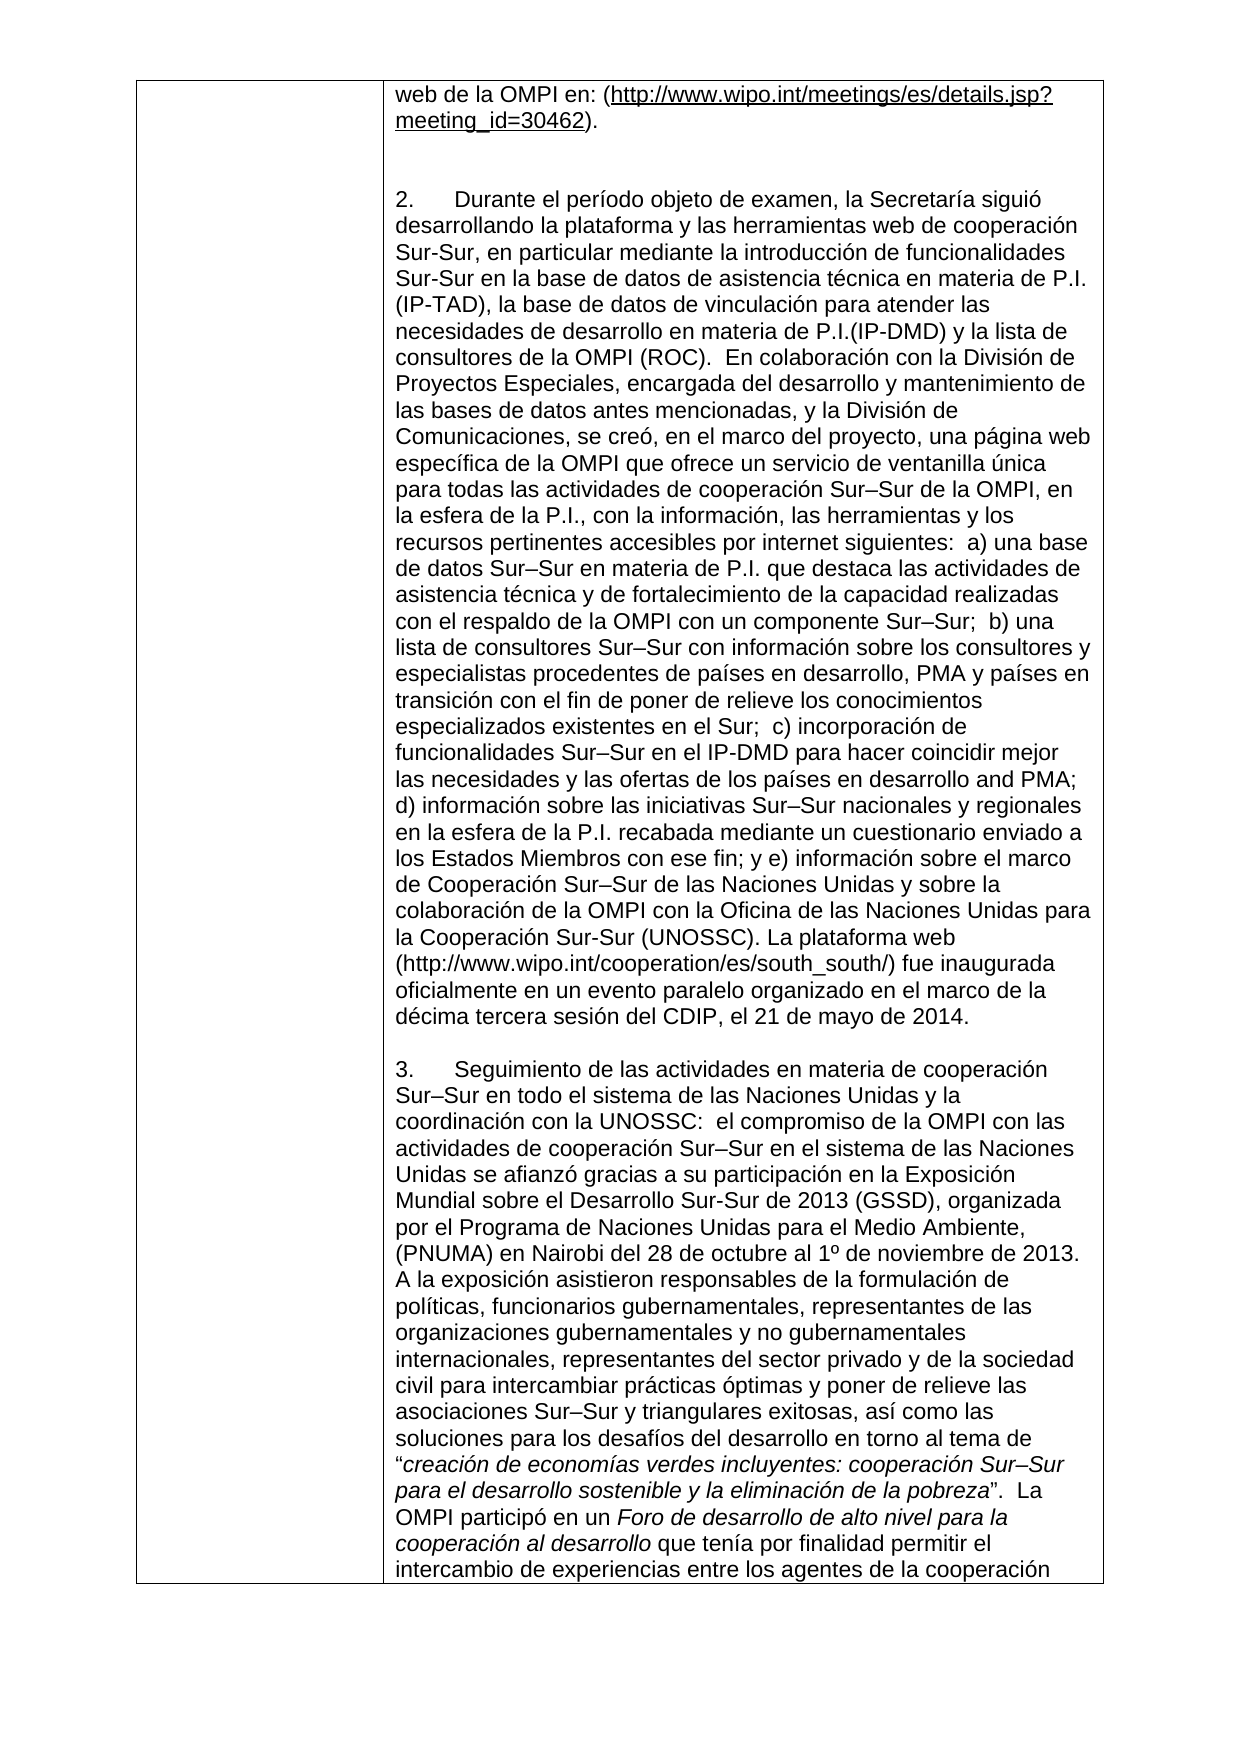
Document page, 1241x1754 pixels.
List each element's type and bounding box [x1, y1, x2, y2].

table_cell [137, 81, 383, 1583]
table_cell [384, 81, 1103, 1583]
